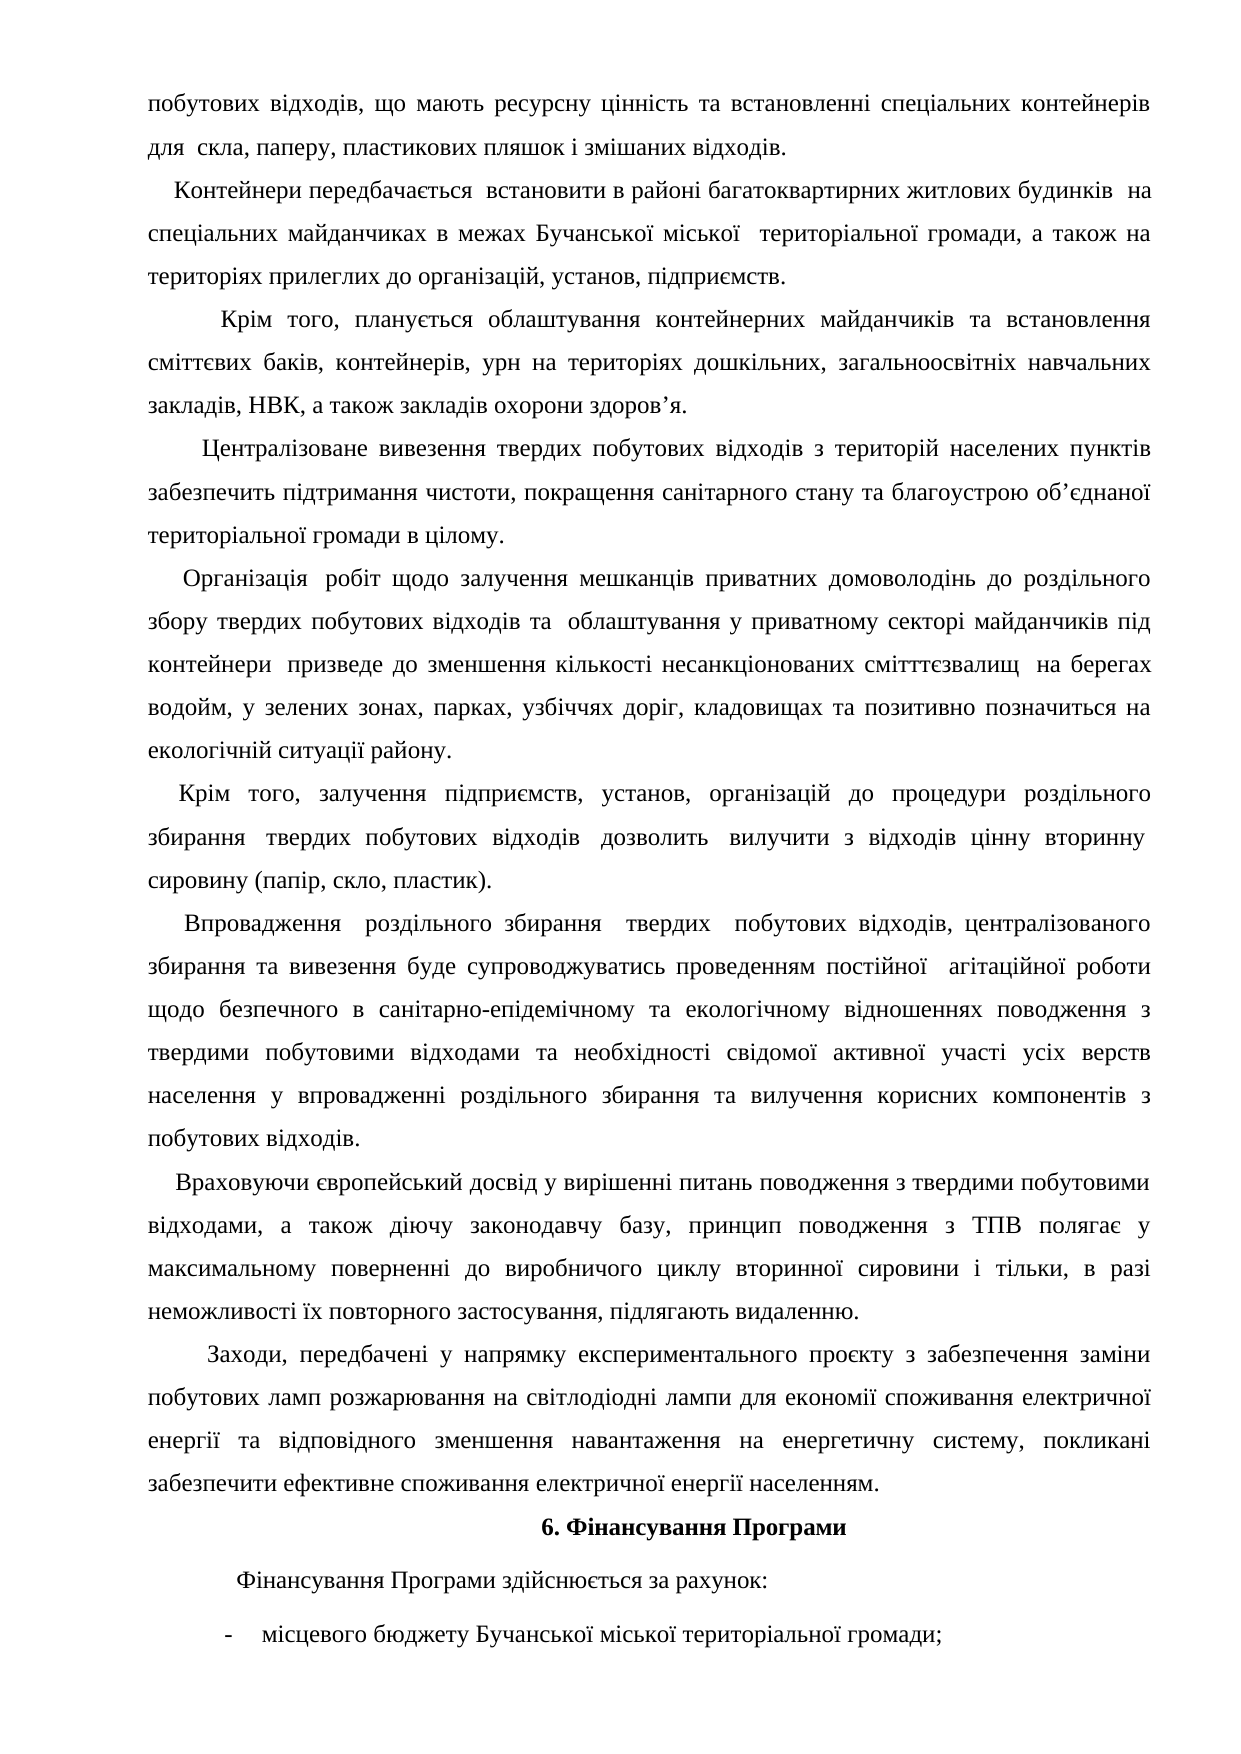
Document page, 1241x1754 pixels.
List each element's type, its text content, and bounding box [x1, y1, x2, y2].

text Контейнери передбачається встановити в районі багатоквартирних житлових будинків на спеціальних майданчиках в межах Бучанської міської територіальної громади, а також на територіях прилеглих до організацій, установ, підприємств. [148, 175, 1152, 290]
text Централізоване вивезення твердих побутових відходів з територій населених пунктів забезпечить підтримання чистоти, покращення санітарного стану та благоустрою об’єднаної територіальної громади в цілому. [148, 433, 1152, 548]
text Крім того, планується облаштування контейнерних майданчиків та встановлення сміттєвих баків, контейнерів, урн на територіях дошкільних, загальноосвітніх навчальних закладів, НВК, а також закладів охорони здоров’я. [148, 304, 1152, 419]
text Крім того, залучення підприємств, установ, організацій до процедури роздільного збирання твердих побутових відходів дозволить вилучити з відходів цінну вторинну сировину (папір, скло, пластик). [148, 778, 1152, 893]
text Заходи, передбачені у напрямку експериментального проєкту з забезпечення заміни побутових ламп розжарювання на світлодіодні лампи для економії споживання електричної енергії та відповідного зменшення навантаження на енергетичну систему, покликані забезпечити ефективне споживання електричної енергії населенням. [148, 1339, 1152, 1497]
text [148, 88, 1152, 160]
text Організація робіт щодо залучення мешканців приватних домоволодінь до роздільного збору твердих побутових відходів та облаштування у приватному секторі майданчиків під контейнери призведе до зменшення кількості несанкціонованих смітттєзвалищ на берегах водойм, у зелених зонах, парках, узбіччях доріг, кладовищах та позитивно позначиться на екологічній ситуації району. [148, 563, 1152, 764]
text Враховуючи європейський досвід у вирішенні питань поводження з твердими побутовими відходами, а також діючу законодавчу базу, принцип поводження з ТПВ полягає у максимальному поверненні до виробничого циклу вторинної сировини і тільки, в разі неможливості їх повторного застосування, підлягають видаленню. [148, 1167, 1152, 1325]
text Впровадження роздільного збирання твердих побутових відходів, централізованого збирання та вивезення буде супроводжуватись проведенням постійної агітаційної роботи щодо безпечного в санітарно-епідемічному та екологічному відношеннях поводження з твердими побутовими відходами та необхідності свідомої активної участі усіх верств населення у впровадженні роздільного збирання та вилучення корисних компонентів з побутових відходів. [148, 908, 1152, 1152]
list місцевого бюджету Бучанської міської територіальної громади; [224, 1619, 1152, 1648]
text Фінансування Програми здійснюється за рахунок: [148, 1566, 1152, 1594]
text 6. Фінансування Програми [148, 1512, 1152, 1540]
